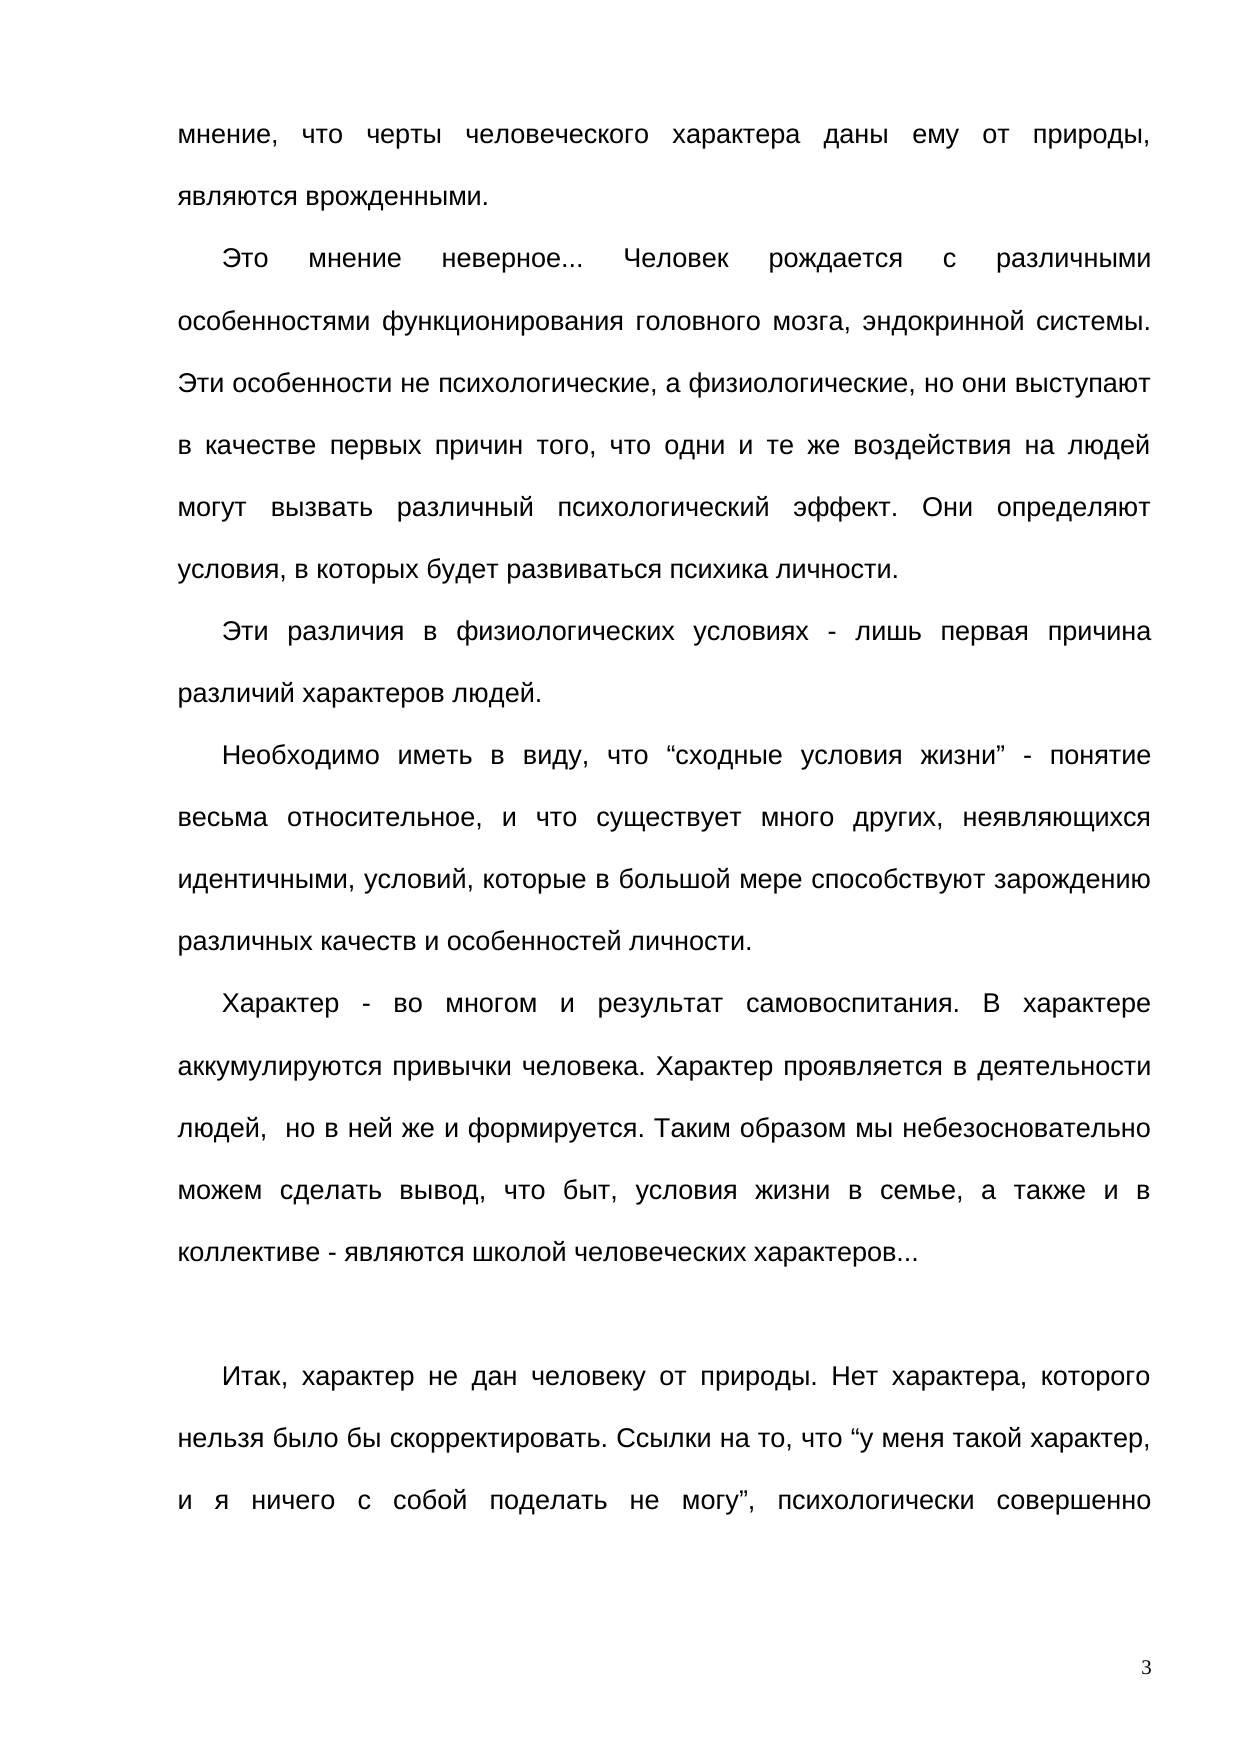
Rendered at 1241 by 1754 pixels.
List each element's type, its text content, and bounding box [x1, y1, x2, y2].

text Это мнение неверное... Человек рождается с различными особенностями функционирования головного мозга, эндокринной системы. Эти особенности не психологические, а физиологические, но они выступают в качестве первых причин того, что одни и те же воздействия на людей могут вызвать различный психологический эффект. Они определяют условия, в которых будет развиваться психика личности. [177, 242, 1152, 584]
text Необходимо иметь в виду, что “сходные условия жизни” - понятие весьма относительное, и что существует много других, неявляющихся идентичными, условий, которые в большой мере способствуют зарождению различных качеств и особенностей личности. [177, 739, 1152, 956]
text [177, 118, 1152, 211]
text Характер - во многом и результат самовоспитания. В характере аккумулируются привычки человека. Характер проявляется в деятельности людей, но в ней же и формируется. Таким образом мы небезосновательно можем сделать вывод, что быт, условия жизни в семье, а также и в коллективе - являются школой человеческих характеров... [177, 987, 1152, 1267]
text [177, 1360, 1152, 1515]
text Эти различия в физиологических условиях - лишь первая причина различий характеров людей. [177, 615, 1152, 708]
